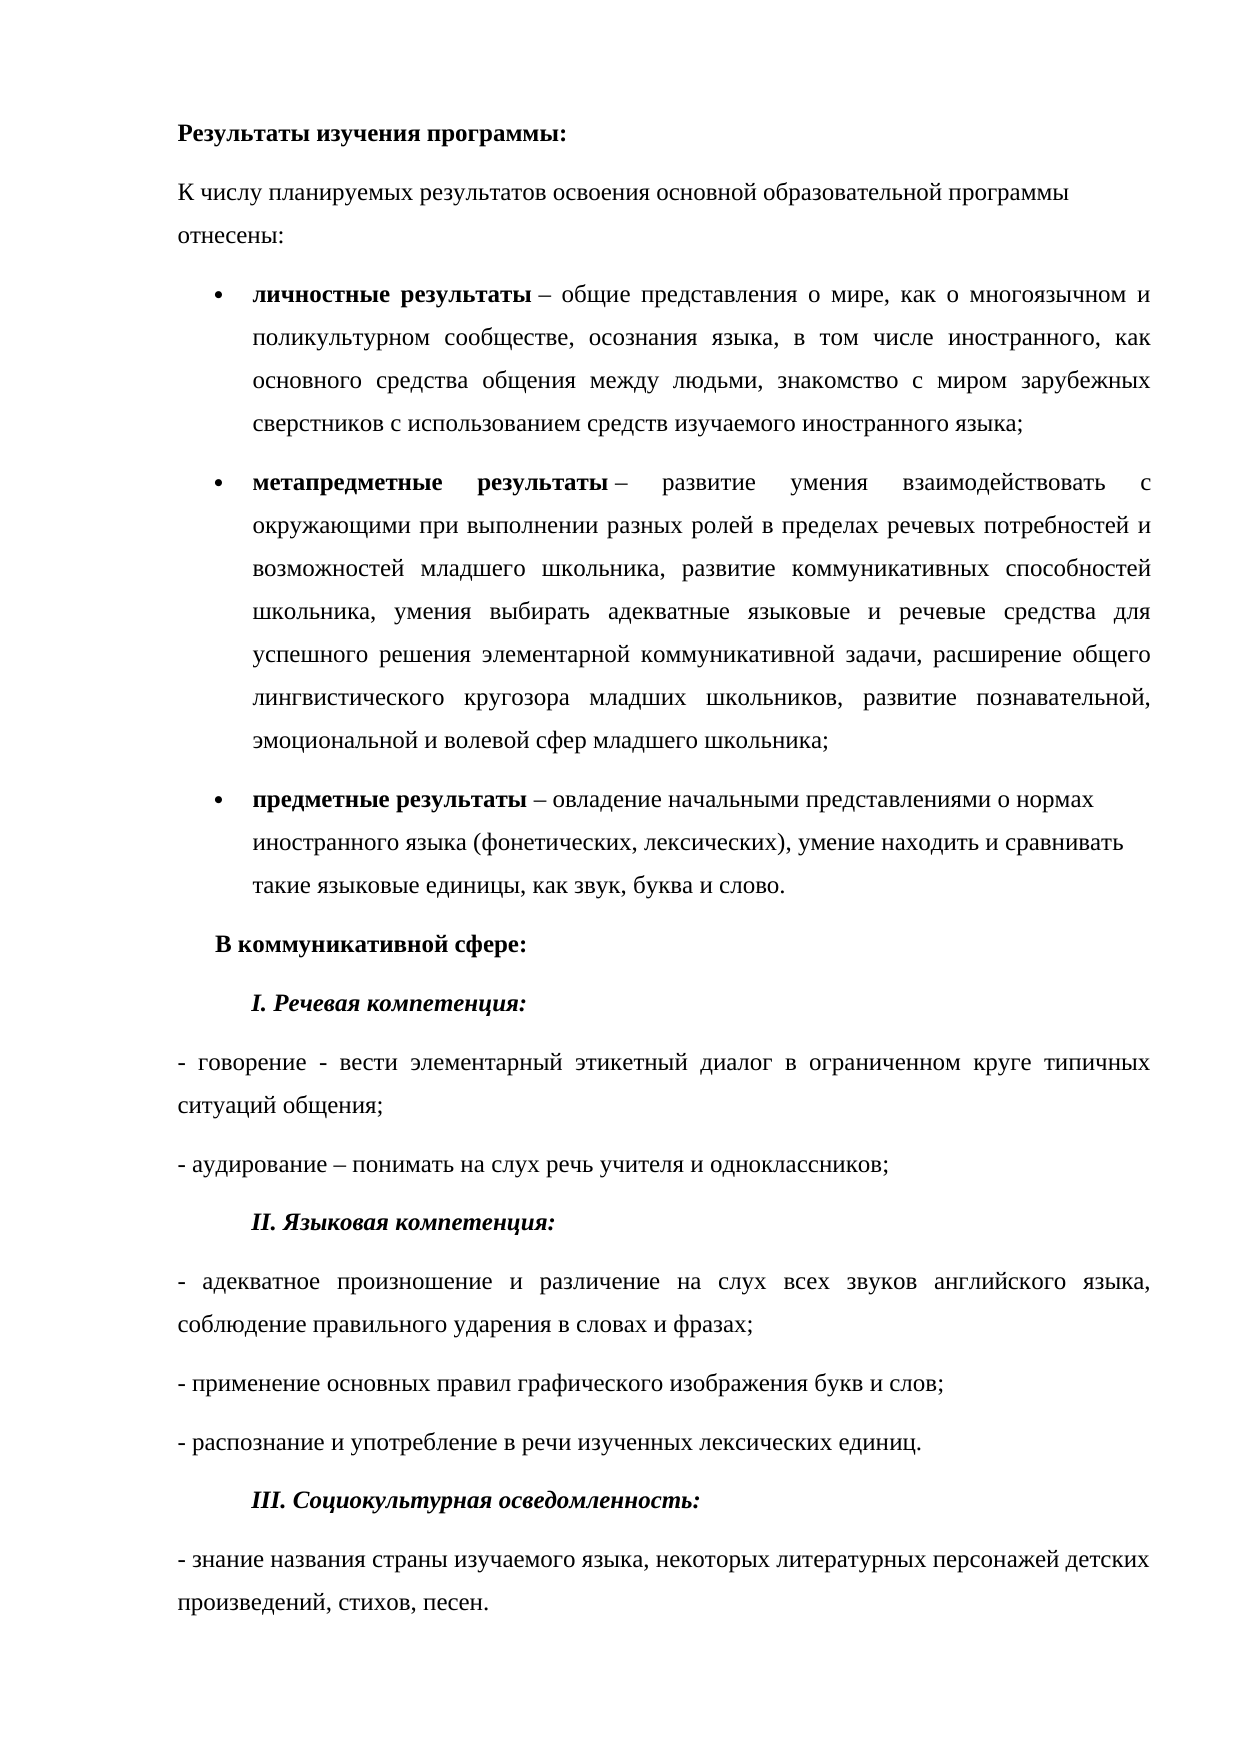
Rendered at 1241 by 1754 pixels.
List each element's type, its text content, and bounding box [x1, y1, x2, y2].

text В коммуникативной сфере: [177, 929, 1152, 958]
text - знание названия страны изучаемого языка, некоторых литературных персонажей детских произведений, стихов, песен. [177, 1544, 1152, 1616]
text Результаты изучения программы: [177, 118, 1152, 147]
list предметные результаты – овладение начальными представлениями о нормах иностранного языка (фонетических, лексических), умение находить и сравнивать такие языковые единицы, как звук, буква и слово. [215, 784, 1152, 899]
text - распознание и употребление в речи изученных лексических единиц. [177, 1427, 1152, 1456]
text I. Речевая компетенция: [177, 988, 1152, 1017]
list личностные результаты – общие представления о мире, как о многоязычном и поликультурном сообществе, осознания языка, в том числе иностранного, как основного средства общения между людьми, знакомство с миром зарубежных сверстников с использованием средств изучаемого иностранного языка; [215, 279, 1152, 437]
text III. Социокультурная осведомленность: [177, 1486, 1152, 1514]
text - аудирование – понимать на слух речь учителя и одноклассников; [177, 1149, 1152, 1177]
text - адекватное произношение и различение на слух всех звуков английского языка, соблюдение правильного ударения в словах и фразах; [177, 1266, 1152, 1338]
text К числу планируемых результатов освоения основной образовательной программы отнесены: [177, 177, 1152, 249]
text II. Языковая компетенция: [177, 1207, 1152, 1236]
list метапредметные результаты – развитие умения взаимодействовать с окружающими при выполнении разных ролей в пределах речевых потребностей и возможностей младшего школьника, развитие коммуникативных способностей школьника, умения выбирать адекватные языковые и речевые средства для успешного решения элементарной коммуникативной задачи, расширение общего лингвистического кругозора младших школьников, развитие познавательной, эмоциональной и волевой сфер младшего школьника; [215, 467, 1152, 754]
text - применение основных правил графического изображения букв и слов; [177, 1368, 1152, 1397]
text - говорение - вести элементарный этикетный диалог в ограниченном круге типичных ситуаций общения; [177, 1047, 1152, 1119]
